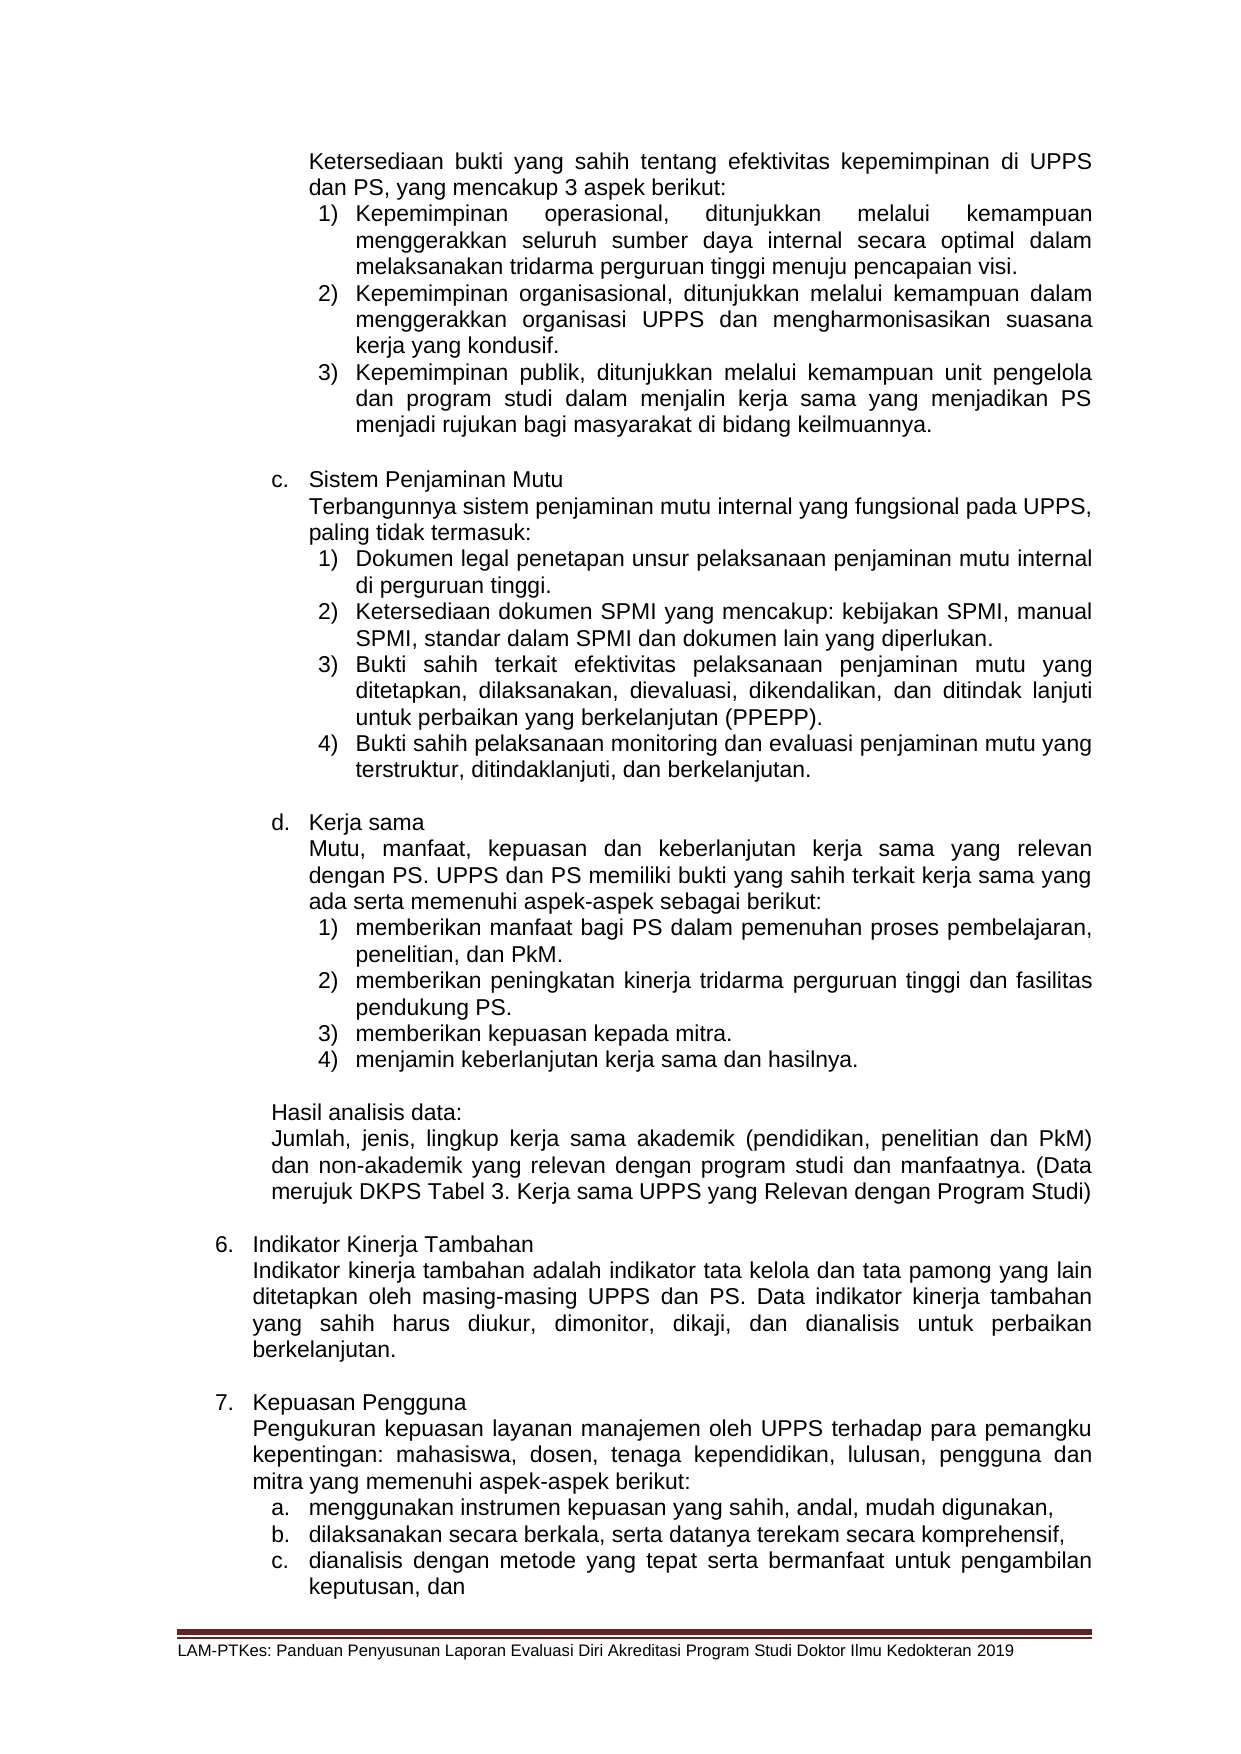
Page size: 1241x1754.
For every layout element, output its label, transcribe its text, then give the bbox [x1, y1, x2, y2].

list Bukti sahih pelaksanaan monitoring dan evaluasi penjaminan mutu yang terstruktur, ditindaklanjuti, dan berkelanjutan. [318, 730, 1092, 783]
list memberikan peningkatan kinerja tridarma perguruan tinggi dan fasilitas pendukung PS. [318, 967, 1092, 1020]
list Kerja sama [271, 809, 1092, 835]
list Sistem Penjaminan Mutu [271, 466, 1092, 493]
list Dokumen legal penetapan unsur pelaksanaan penjaminan mutu internal di perguruan tinggi. [318, 545, 1092, 598]
list Kepemimpinan operasional, ditunjukkan melalui kemampuan menggerakkan seluruh sumber daya internal secara optimal dalam melaksanakan tridarma perguruan tinggi menuju pencapaian visi. [318, 200, 1092, 279]
list memberikan manfaat bagi PS dalam pemenuhan proses pembelajaran, penelitian, dan PkM. [318, 914, 1092, 967]
list Kepuasan Pengguna [215, 1389, 1092, 1415]
list dilaksanakan secara berkala, serta datanya terekam secara komprehensif, [271, 1521, 1092, 1547]
list Indikator Kinerja Tambahan [215, 1231, 1092, 1257]
list Kepemimpinan organisasional, ditunjukkan melalui kemampuan dalam menggerakkan organisasi UPPS dan mengharmonisasikan suasana kerja yang kondusif. [318, 279, 1092, 358]
text Ketersediaan bukti yang sahih tentang efektivitas kepemimpinan di UPPS dan PS, yang mencakup 3 aspek berikut: [308, 148, 1092, 200]
text Hasil analisis data: [271, 1099, 1092, 1125]
list dianalisis dengan metode yang tepat serta bermanfaat untuk pengambilan keputusan, dan [271, 1547, 1092, 1599]
text Mutu, manfaat, kepuasan dan keberlanjutan kerja sama yang relevan dengan PS. UPPS dan PS memiliki bukti yang sahih terkait kerja sama yang ada serta memenuhi aspek-aspek sebagai berikut: [308, 835, 1092, 914]
text Terbangunnya sistem penjaminan mutu internal yang fungsional pada UPPS, paling tidak termasuk: [308, 493, 1092, 545]
list memberikan kepuasan kepada mitra. [318, 1020, 1092, 1046]
list Ketersediaan dokumen SPMI yang mencakup: kebijakan SPMI, manual SPMI, standar dalam SPMI dan dokumen lain yang diperlukan. [318, 598, 1092, 651]
list menggunakan instrumen kepuasan yang sahih, andal, mudah digunakan, [271, 1494, 1092, 1521]
text Pengukuran kepuasan layanan manajemen oleh UPPS terhadap para pemangku kepentingan: mahasiswa, dosen, tenaga kependidikan, lulusan, pengguna dan mitra yang memenuhi aspek-aspek berikut: [252, 1415, 1092, 1494]
text Jumlah, jenis, lingkup kerja sama akademik (pendidikan, penelitian dan PkM) dan non-akademik yang relevan dengan program studi dan manfaatnya. (Data merujuk DKPS Tabel 3. Kerja sama UPPS yang Relevan dengan Program Studi) [271, 1125, 1092, 1204]
list menjamin keberlanjutan kerja sama dan hasilnya. [318, 1046, 1092, 1072]
list Kepemimpinan publik, ditunjukkan melalui kemampuan unit pengelola dan program studi dalam menjalin kerja sama yang menjadikan PS menjadi rujukan bagi masyarakat di bidang keilmuannya. [318, 358, 1092, 438]
text Indikator kinerja tambahan adalah indikator tata kelola dan tata pamong yang lain ditetapkan oleh masing-masing UPPS dan PS. Data indikator kinerja tambahan yang sahih harus diukur, dimonitor, dikaji, dan dianalisis untuk perbaikan berkelanjutan. [252, 1257, 1092, 1362]
list Bukti sahih terkait efektivitas pelaksanaan penjaminan mutu yang ditetapkan, dilaksanakan, dievaluasi, dikendalikan, dan ditindak lanjuti untuk perbaikan yang berkelanjutan (PPEPP). [318, 651, 1092, 730]
